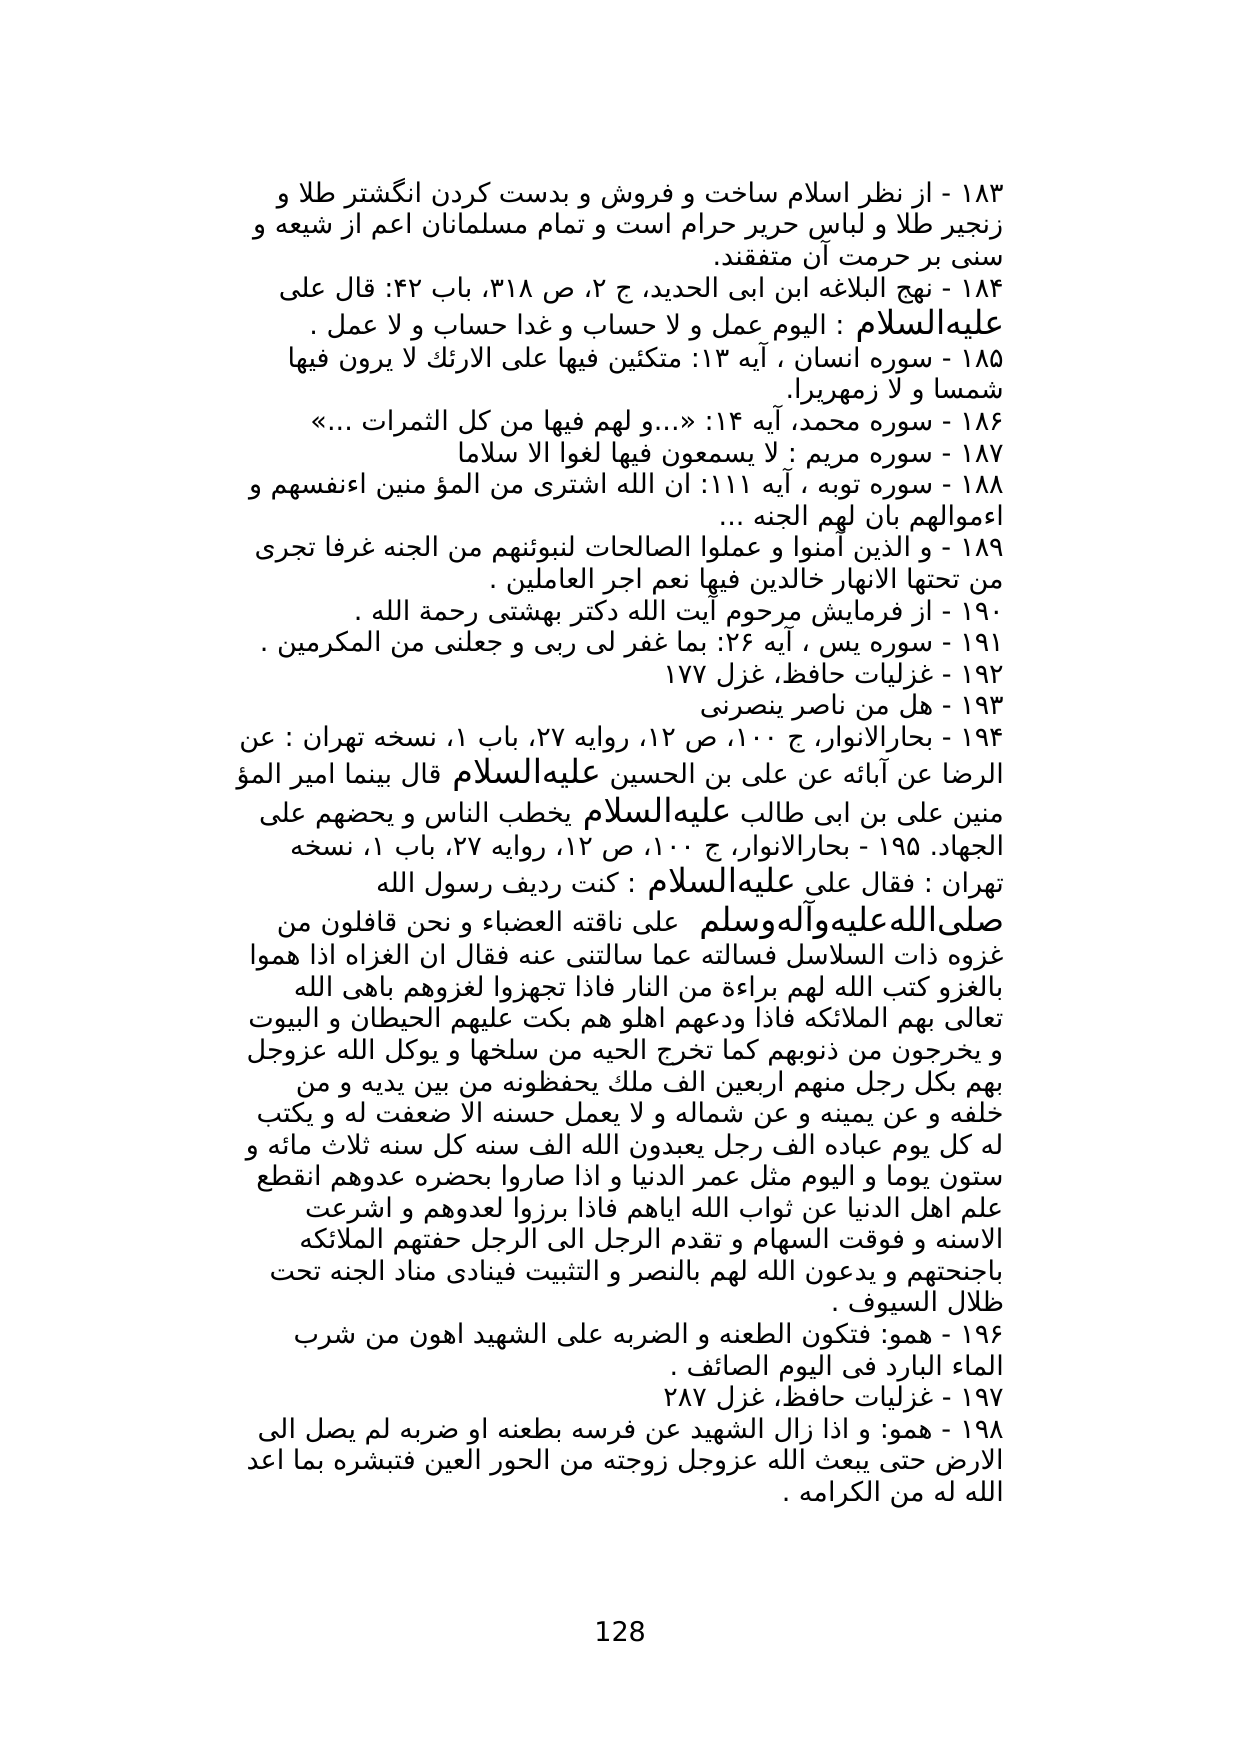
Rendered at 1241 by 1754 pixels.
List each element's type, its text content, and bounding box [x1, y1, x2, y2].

text ۱۸۸ - سوره توبه ، آيه ۱۱۱: ان الله اشترى من المؤ منين اءنفسهم و اءموالهم بان لهم الجنه ... [236, 468, 1004, 532]
text ۱۹۸ - همو: و اذا زال الشهيد عن فرسه بطعنه او ضربه لم يصل الى الارض حتى يبعث الله عزوجل زوجته من الحور العين فتبشره بما اعد الله له من الكرامه . [236, 1413, 1004, 1508]
text ۱۹۷ - غزليات حافظ، غزل ۲۸۷ [236, 1381, 1004, 1413]
text ۱۹۲ - غزليات حافظ، غزل ۱۷۷ [236, 658, 1004, 689]
text ۱۸۵ - سوره انسان ، آيه ۱۳: متكئين فيها على الارئك لا يرون فيها شمسا و لا زمهريرا. [236, 342, 1004, 405]
text ۱۸۳ - از نظر اسلام ساخت و فروش و بدست كردن انگشتر طلا و زنجير طلا و لباس حرير حرام است و تمام مسلمانان اعم از شيعه و سنى بر حرمت آن متفقند. [236, 177, 1004, 272]
text ۱۹۱ - سوره يس ، آيه ۲۶: بما غفر لى ربى و جعلنى من المكرمين . [236, 626, 1004, 658]
text ۱۹۰ - از فرمايش مرحوم آيت الله دكتر بهشتى رحمة الله . [236, 595, 1004, 626]
text ۱۸۷ - سوره مريم : لا يسمعون فيها لغوا الا سلاما [236, 437, 1004, 468]
text ۱۹۳ - هل من ناصر ينصرنى [236, 689, 1004, 721]
text ۱۸۹ - و الذين آمنوا و عملوا الصالحات لنبوئنهم من الجنه غرفا تجرى من تحتها الانهار خالدين فيها نعم اجر العاملين . [236, 532, 1004, 595]
text ۱۹۶ - همو: فتكون الطعنه و الضربه على الشهيد اهون من شرب الماء البارد فى اليوم الصائف . [236, 1318, 1004, 1381]
text ۱۸۶ - سوره محمد، آيه ۱۴: «...و لهم فيها من كل الثمرات ...» [236, 405, 1004, 437]
text ۱۹۴ - بحارالانوار، ج ۱۰۰، ص ۱۲، روايه ۲۷، باب ۱، نسخه تهران : عن الرضا عن آبائه عن على بن الحسين عليه‌السلام قال بينما امير المؤ منين على بن ابى طالب عليه‌السلام يخطب الناس و يحضهم على الجهاد. ۱۹۵ - بحارالانوار، ج ۱۰۰، ص ۱۲، روايه ۲۷، باب ۱، نسخه تهران : فقال على عليه‌السلام : كنت رديف رسول الله صلى‌الله‌عليه‌وآله‌وسلم على ناقته العضباء و نحن قافلون من غزوه ذات السلاسل فسالته عما سالتنى عنه فقال ان الغزاه اذا هموا بالغزو كتب الله لهم براءة من النار فاذا تجهزوا لغزوهم باهى الله تعالى بهم الملائكه فاذا ودعهم اهلو هم بكت عليهم الحيطان و البيوت و يخرجون من ذنوبهم كما تخرج الحيه من سلخها و يوكل الله عزوجل بهم بكل رجل منهم اربعين الف ملك يحفظونه من بين يديه و من خلفه و عن يمينه و عن شماله و لا يعمل حسنه الا ضعفت له و يكتب له كل يوم عباده الف رجل يعبدون الله الف سنه كل سنه ثلاث مائه و ستون يوما و اليوم مثل عمر الدنيا و اذا صاروا بحضره عدوهم انقطع علم اهل الدنيا عن ثواب الله اياهم فاذا برزوا لعدوهم و اشرعت الاسنه و فوقت السهام و تقدم الرجل الى الرجل حفتهم الملائكه باجنحتهم و يدعون الله لهم بالنصر و التثبيت فينادى مناد الجنه تحت ظلال السيوف . [236, 721, 1004, 1318]
text ۱۸۴ - نهج البلاغه ابن ابى الحديد، ج ۲، ص ۳۱۸، باب ۴۲: قال على عليه‌السلام : اليوم عمل و لا حساب و غدا حساب و لا عمل . [236, 272, 1004, 342]
